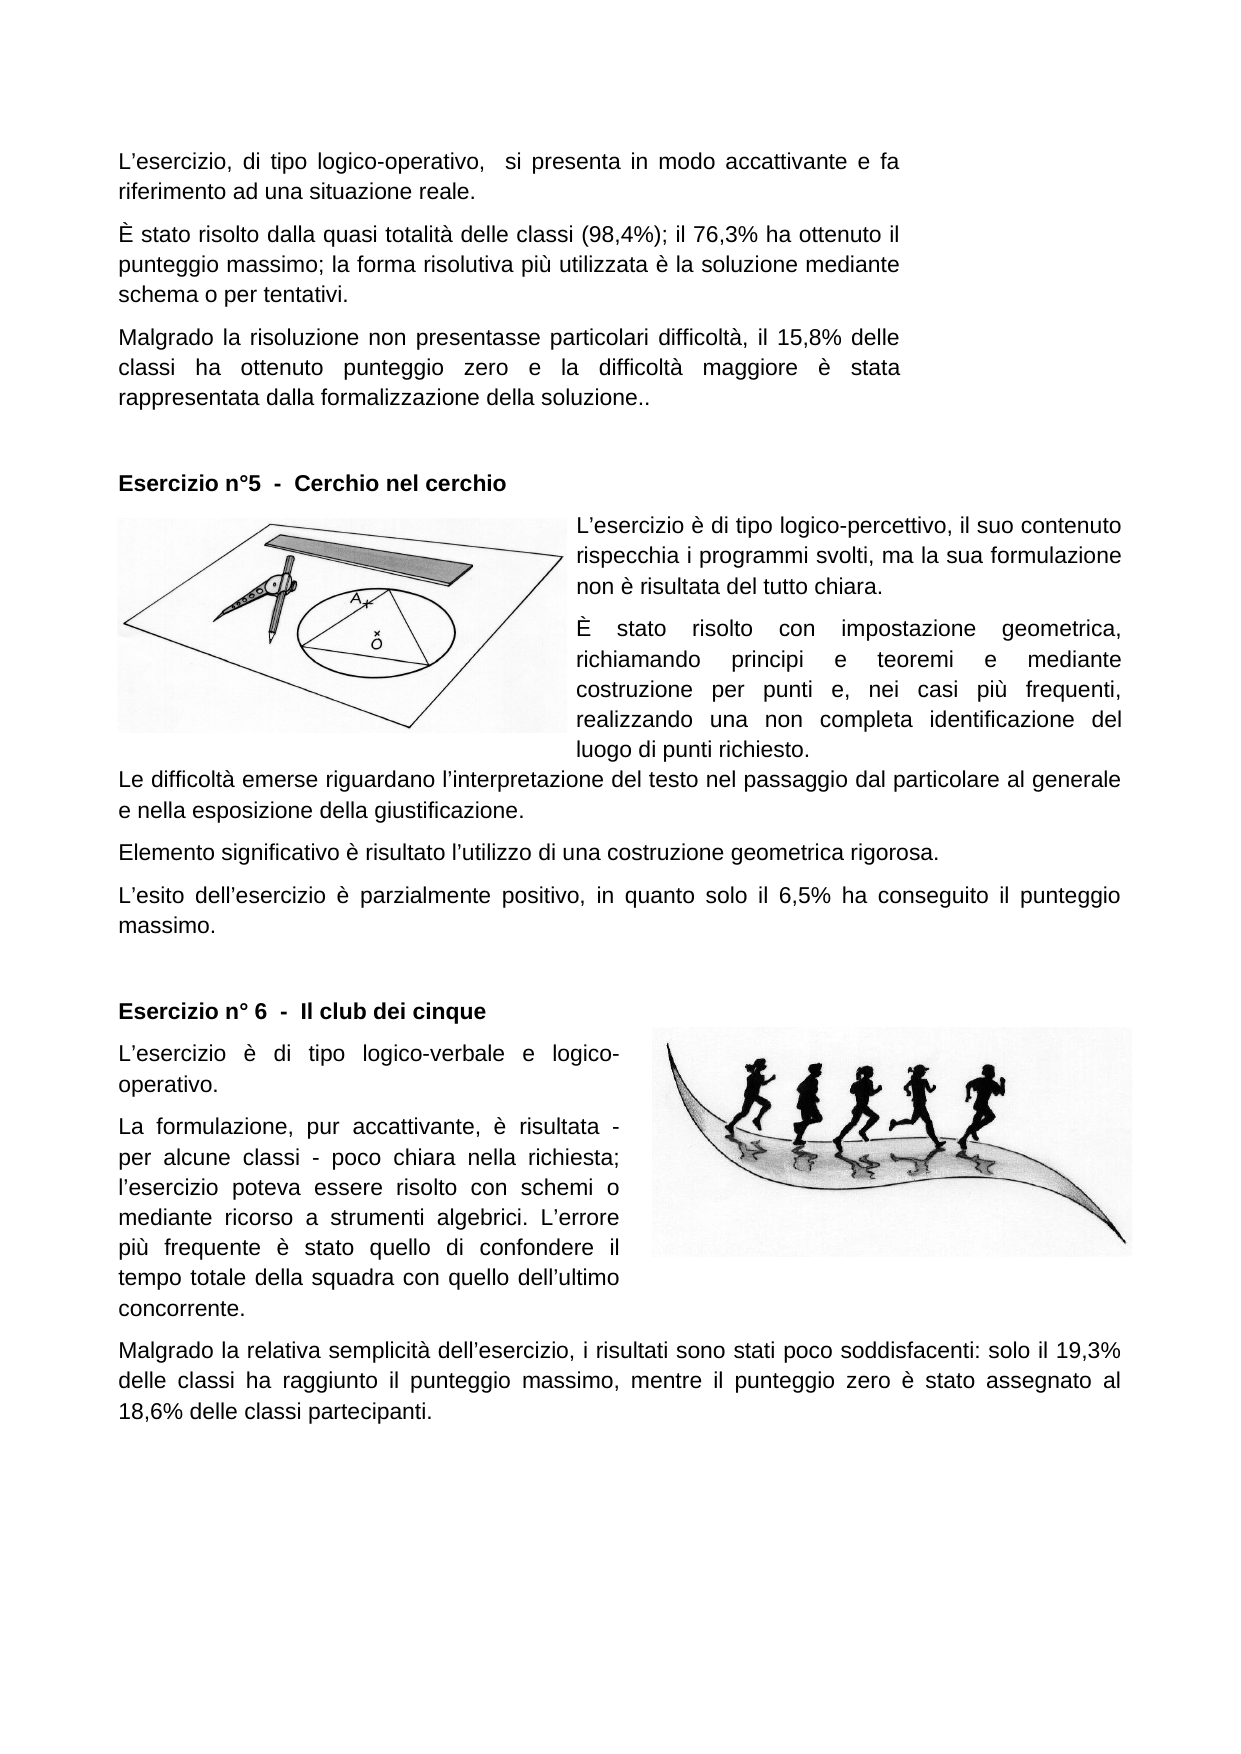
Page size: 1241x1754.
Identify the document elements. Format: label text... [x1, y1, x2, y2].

text È stato risolto dalla quasi totalità delle classi (98,4%); il 76,3% ha ottenuto il punteggio massimo; la forma risolutiva più utilizzata è la soluzione mediante schema o per tentativi. [118, 221, 901, 307]
picture [117, 518, 568, 733]
text Esercizio n° 6 - Il club dei cinque [118, 998, 1122, 1024]
text Malgrado la relativa semplicità dell’esercizio, i risultati sono stati poco soddisfacenti: solo il 19,3% delle classi ha raggiunto il punteggio massimo, mentre il punteggio zero è stato assegnato al 18,6% delle classi partecipanti. [118, 1337, 1122, 1424]
text È stato risolto con impostazione geometrica, richiamando principi e teoremi e mediante costruzione per punti e, nei casi più frequenti, realizzando una non completa identificazione del luogo di punti richiesto. [576, 615, 1122, 762]
text L’esercizio, di tipo logico-operativo, si presenta in modo accattivante e fa riferimento ad una situazione reale. [118, 148, 901, 204]
text L’esito dell’esercizio è parzialmente positivo, in quanto solo il 6,5% ha conseguito il punteggio massimo. [118, 882, 1122, 938]
text L’esercizio è di tipo logico-verbale e logico-operativo. [118, 1040, 620, 1097]
text Elemento significativo è risultato l’utilizzo di una costruzione geometrica rigorosa. [118, 839, 1122, 866]
text L’esercizio è di tipo logico-percettivo, il suo contenuto rispecchia i programmi svolti, ma la sua formulazione non è risultata del tutto chiara. [576, 512, 1122, 599]
text Malgrado la risoluzione non presentasse particolari difficoltà, il 15,8% delle classi ha ottenuto punteggio zero e la difficoltà maggiore è stata rappresentata dalla formalizzazione della soluzione.. [118, 324, 901, 410]
text Esercizio n°5 - Cerchio nel cerchio [118, 469, 1122, 496]
text La formulazione, pur accattivante, è risultata - per alcune classi - poco chiara nella richiesta; l’esercizio poteva essere risolto con schemi o mediante ricorso a strumenti algebrici. L’errore più frequente è stato quello di confondere il tempo totale della squadra con quello dell’ultimo concorrente. [118, 1113, 620, 1321]
text Le difficoltà emerse riguardano l’interpretazione del testo nel passaggio dal particolare al generale e nella esposizione della giustificazione. [118, 766, 1122, 823]
picture [651, 1027, 1133, 1256]
